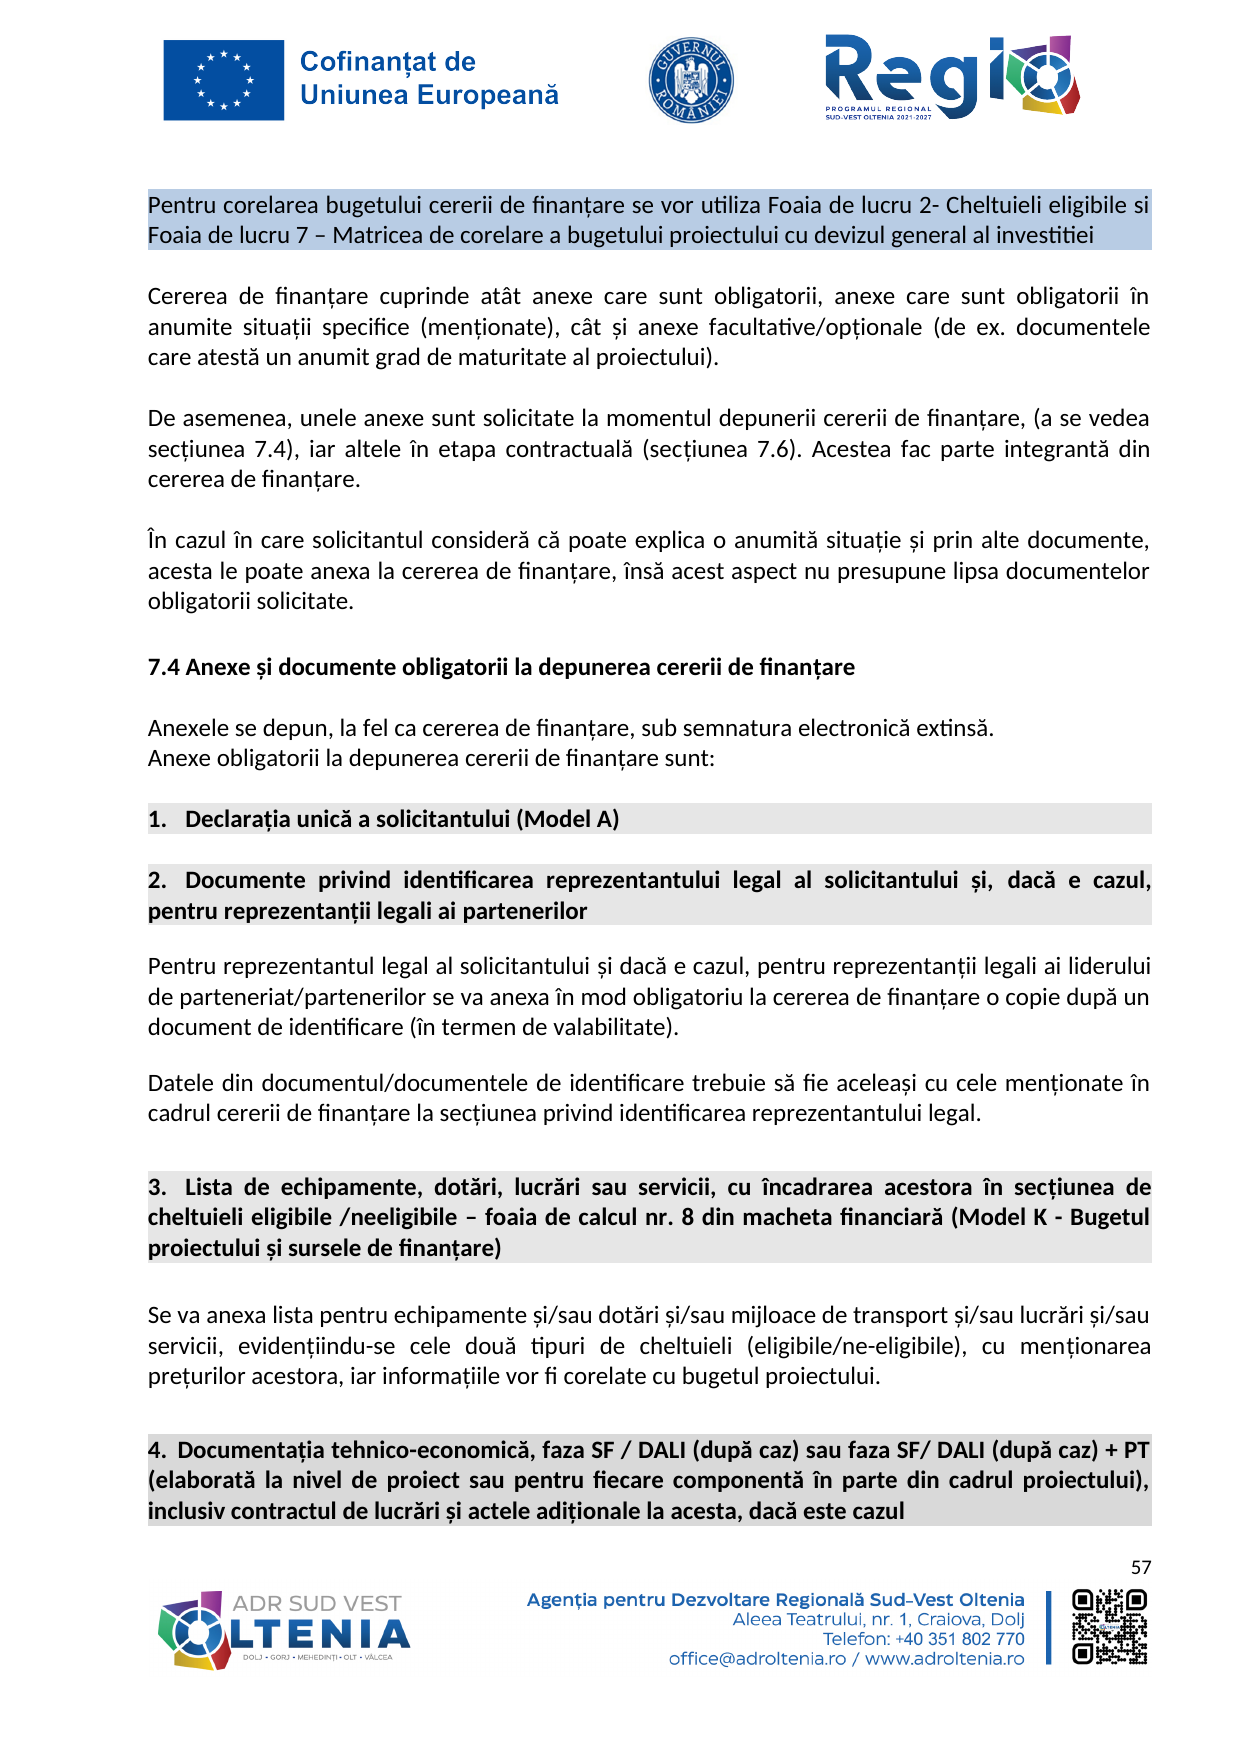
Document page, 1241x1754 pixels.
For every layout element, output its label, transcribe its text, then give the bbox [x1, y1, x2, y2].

picture [158, 35, 561, 124]
list Lista de echipamente, dotări, lucrări sau servicii, cu încadrarea acestora în secțiunea de cheltuieli eligibile /neeligibile – foaia de calcul nr. 8 din macheta financiară (Model K - Bugetul proiectului și sursele de finanţare) [148, 1171, 1152, 1263]
list Declarația unică a solicitantului (Model A) [148, 803, 1152, 834]
text Datele din documentul/documentele de identificare trebuie să fie aceleași cu cele menționate în cadrul cererii de finanțare la secțiunea privind identificarea reprezentantului legal. [148, 1067, 1152, 1128]
text În cazul în care solicitantul consideră că poate explica o anumită situație și prin alte documente, acesta le poate anexa la cererea de finanțare, însă acest aspect nu presupune lipsa documentelor obligatorii solicitate. [148, 524, 1152, 616]
list Documentația tehnico-economică, faza SF / DALI (după caz) sau faza SF/ DALI (după caz) + PT (elaborată la nivel de proiect sau pentru fiecare componentă în parte din cadrul proiectului), inclusiv contractul de lucrări şi actele adiţionale la acesta, dacă este cazul [148, 1434, 1152, 1526]
picture [823, 33, 1082, 122]
text Pentru corelarea bugetului cererii de finanțare se vor utiliza Foaia de lucru 2- Cheltuieli eligibile si Foaia de lucru 7 – Matricea de corelare a bugetului proiectului cu devizul general al investitiei [148, 189, 1152, 250]
text Anexe obligatorii la depunerea cererii de finanțare sunt: [148, 742, 1152, 773]
list Documente privind identificarea reprezentantului legal al solicitantului şi, dacă e cazul, pentru reprezentanţii legali ai partenerilor [148, 864, 1152, 925]
picture [148, 1579, 1152, 1677]
text Pentru reprezentantul legal al solicitantului şi dacă e cazul, pentru reprezentanţii legali ai liderului de parteneriat/partenerilor se va anexa în mod obligatoriu la cererea de finanțare o copie după un document de identificare (în termen de valabilitate). [148, 950, 1152, 1042]
text Cererea de finanţare cuprinde atât anexe care sunt obligatorii, anexe care sunt obligatorii în anumite situaţii specifice (menţionate), cât şi anexe facultative/opţionale (de ex. documentele care atestă un anumit grad de maturitate al proiectului). [148, 280, 1152, 372]
picture [645, 35, 739, 125]
text Anexele se depun, la fel ca cererea de finanțare, sub semnatura electronică extinsă. [148, 712, 1152, 742]
text De asemenea, unele anexe sunt solicitate la momentul depunerii cererii de finanțare, (a se vedea secţiunea 7.4), iar altele în etapa contractuală (secţiunea 7.6). Acestea fac parte integrantă din cererea de finanțare. [148, 402, 1152, 494]
text Se va anexa lista pentru echipamente și/sau dotări și/sau mijloace de transport și/sau lucrări și/sau servicii, evidenţiindu-se cele două tipuri de cheltuieli (eligibile/ne-eligibile), cu menţionarea preţurilor acestora, iar informațiile vor fi corelate cu bugetul proiectului. [148, 1299, 1152, 1391]
subtitle 7.4 Anexe și documente obligatorii la depunerea cererii de finanțare [148, 651, 1152, 681]
